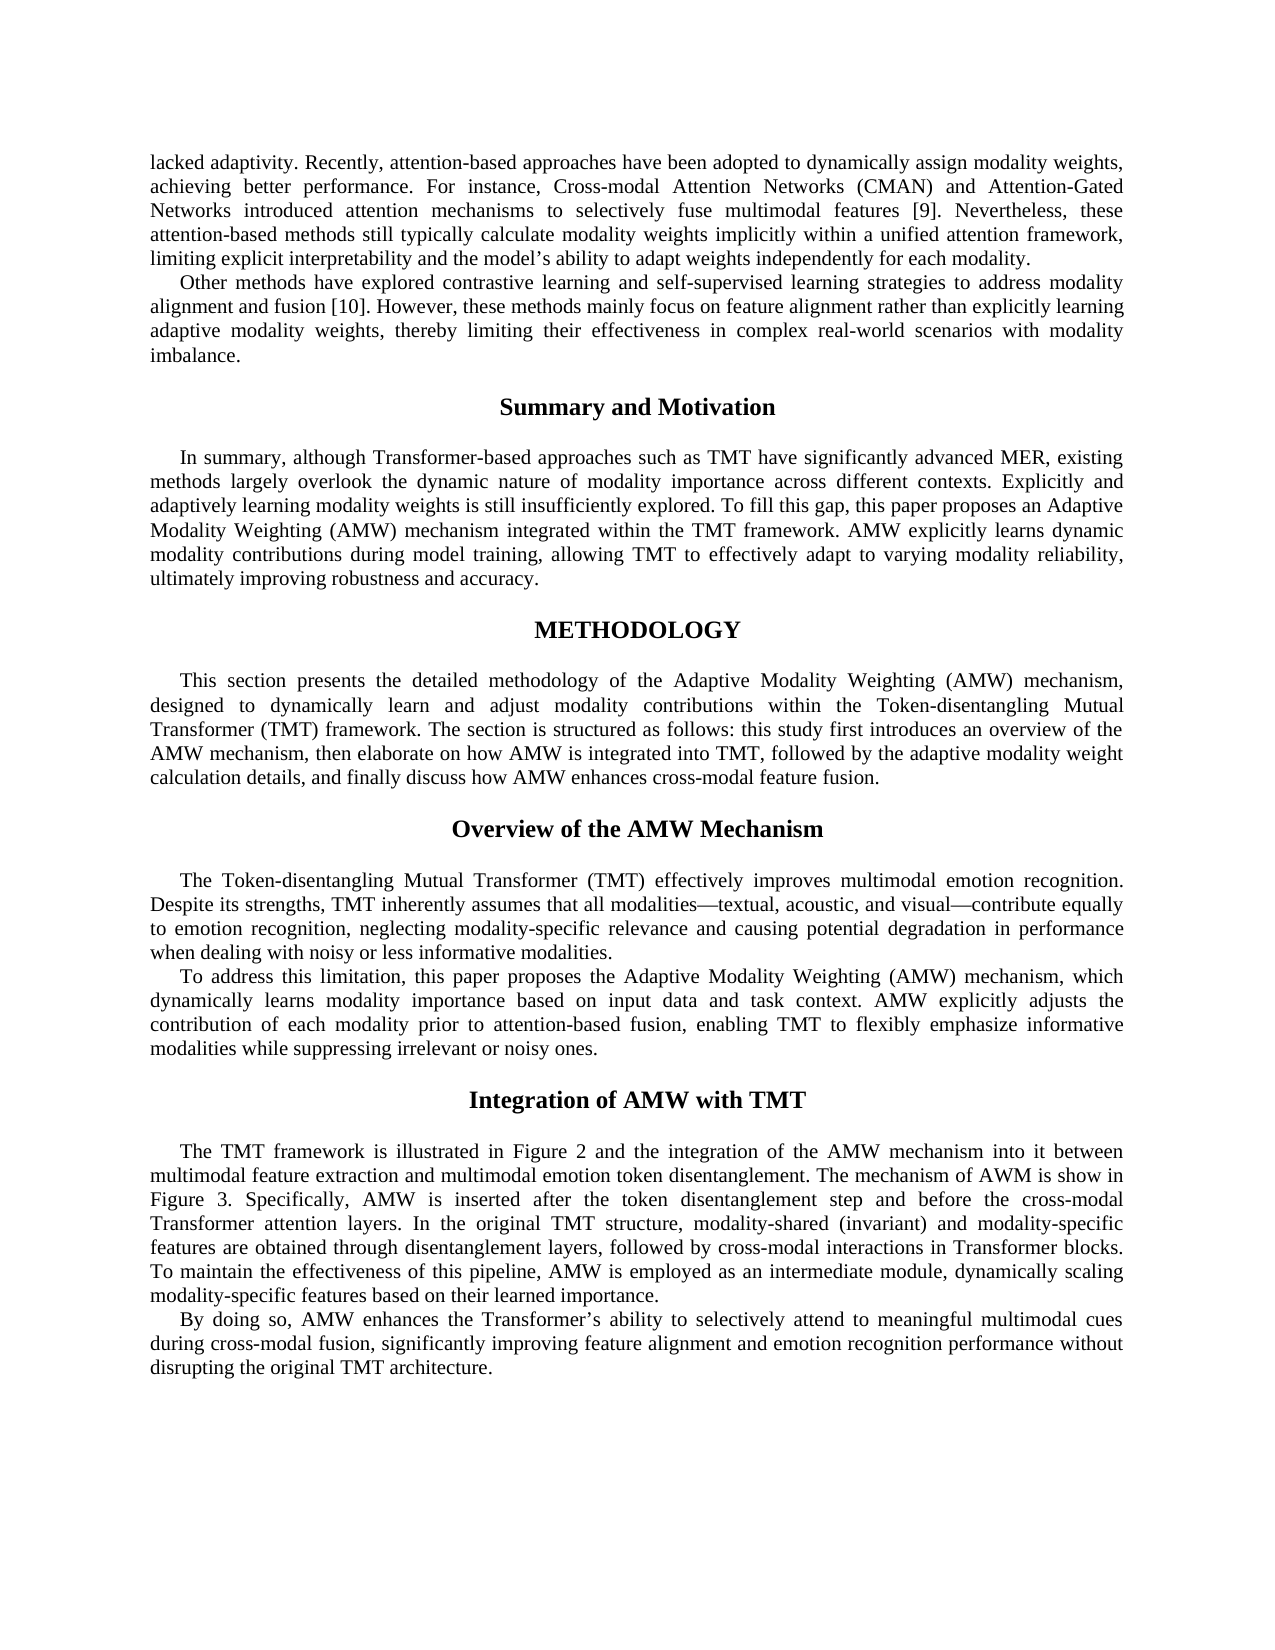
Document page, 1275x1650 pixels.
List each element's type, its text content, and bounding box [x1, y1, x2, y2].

text The TMT framework is illustrated in Figure 2 and the integration of the AMW mechanism into it between multimodal feature extraction and multimodal emotion token disentanglement. The mechanism of AWM is show in Figure 3. Specifically, AMW is inserted after the token disentanglement step and before the cross-modal Transformer attention layers. In the original TMT structure, modality-shared (invariant) and modality-specific features are obtained through disentanglement layers, followed by cross-modal interactions in Transformer blocks. To maintain the effectiveness of this pipeline, AMW is employed as an intermediate module, dynamically scaling modality-specific features based on their learned importance. [150, 1139, 1125, 1307]
text By doing so, AMW enhances the Transformer’s ability to selectively attend to meaningful multimodal cues during cross-modal fusion, significantly improving feature alignment and emotion recognition performance without disrupting the original TMT architecture. [150, 1307, 1125, 1379]
text To address this limitation, this paper proposes the Adaptive Modality Weighting (AMW) mechanism, which dynamically learns modality importance based on input data and task context. AMW explicitly adjusts the contribution of each modality prior to attention-based fusion, enabling TMT to flexibly emphasize informative modalities while suppressing irrelevant or noisy ones. [150, 964, 1125, 1060]
subtitle Overview of the AMW Mechanism [150, 814, 1125, 842]
subtitle Integration of AMW with TMT [150, 1085, 1125, 1114]
subtitle Summary and Motivation [150, 392, 1125, 420]
text In summary, although Transformer-based approaches such as TMT have significantly advanced MER, existing methods largely overlook the dynamic nature of modality importance across different contexts. Explicitly and adaptively learning modality weights is still insufficiently explored. To fill this gap, this paper proposes an Adaptive Modality Weighting (AMW) mechanism integrated within the TMT framework. AMW explicitly learns dynamic modality contributions during model training, allowing TMT to effectively adapt to varying modality reliability, ultimately improving robustness and accuracy. [150, 445, 1125, 590]
text Other methods have explored contrastive learning and self-supervised learning strategies to address modality alignment and fusion [10]. However, these methods mainly focus on feature alignment rather than explicitly learning adaptive modality weights, thereby limiting their effectiveness in complex real-world scenarios with modality imbalance. [150, 270, 1125, 367]
text The Token-disentangling Mutual Transformer (TMT) effectively improves multimodal emotion recognition. Despite its strengths, TMT inherently assumes that all modalities—textual, acoustic, and visual—contribute equally to emotion recognition, neglecting modality-specific relevance and causing potential degradation in performance when dealing with noisy or less informative modalities. [150, 867, 1125, 964]
text This section presents the detailed methodology of the Adaptive Modality Weighting (AMW) mechanism, designed to dynamically learn and adjust modality contributions within the Token-disentangling Mutual Transformer (TMT) framework. The section is structured as follows: this study first introduces an overview of the AMW mechanism, then elaborate on how AMW is integrated into TMT, followed by the adaptive modality weight calculation details, and finally discuss how AMW enhances cross-modal feature fusion. [150, 668, 1125, 789]
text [150, 150, 1125, 270]
subtitle Methodology [150, 615, 1125, 643]
